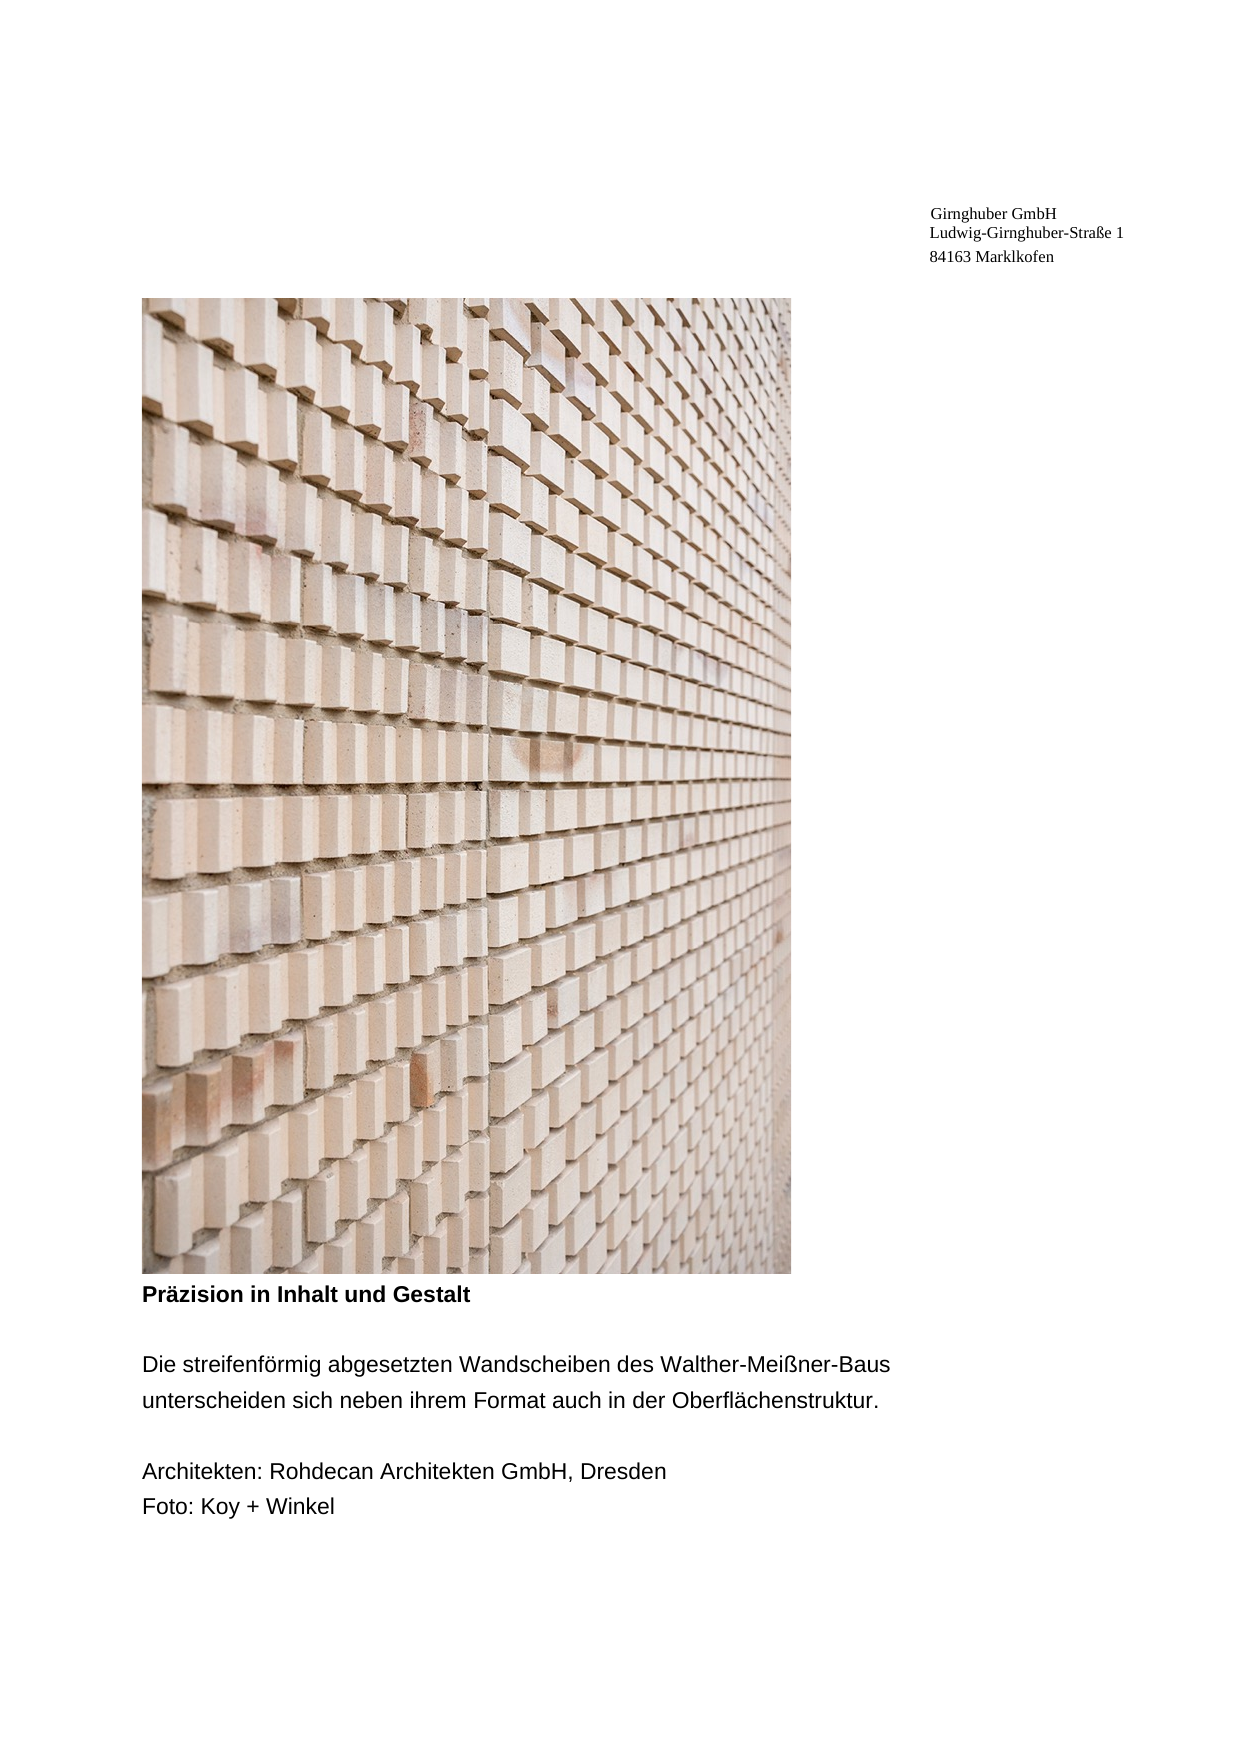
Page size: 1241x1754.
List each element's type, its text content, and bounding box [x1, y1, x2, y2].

text Die streifenförmig abgesetzten Wandscheiben des Walther-Meißner-Baus unterscheiden sich neben ihrem Format auch in der Oberflächenstruktur. [142, 1344, 939, 1415]
text Architekten: Rohdecan Architekten GmbH, Dresden [142, 1451, 939, 1486]
text Präzision in Inhalt und Gestalt [142, 1274, 939, 1309]
text Foto: Koy + Winkel [142, 1486, 939, 1522]
picture [141, 298, 792, 1274]
